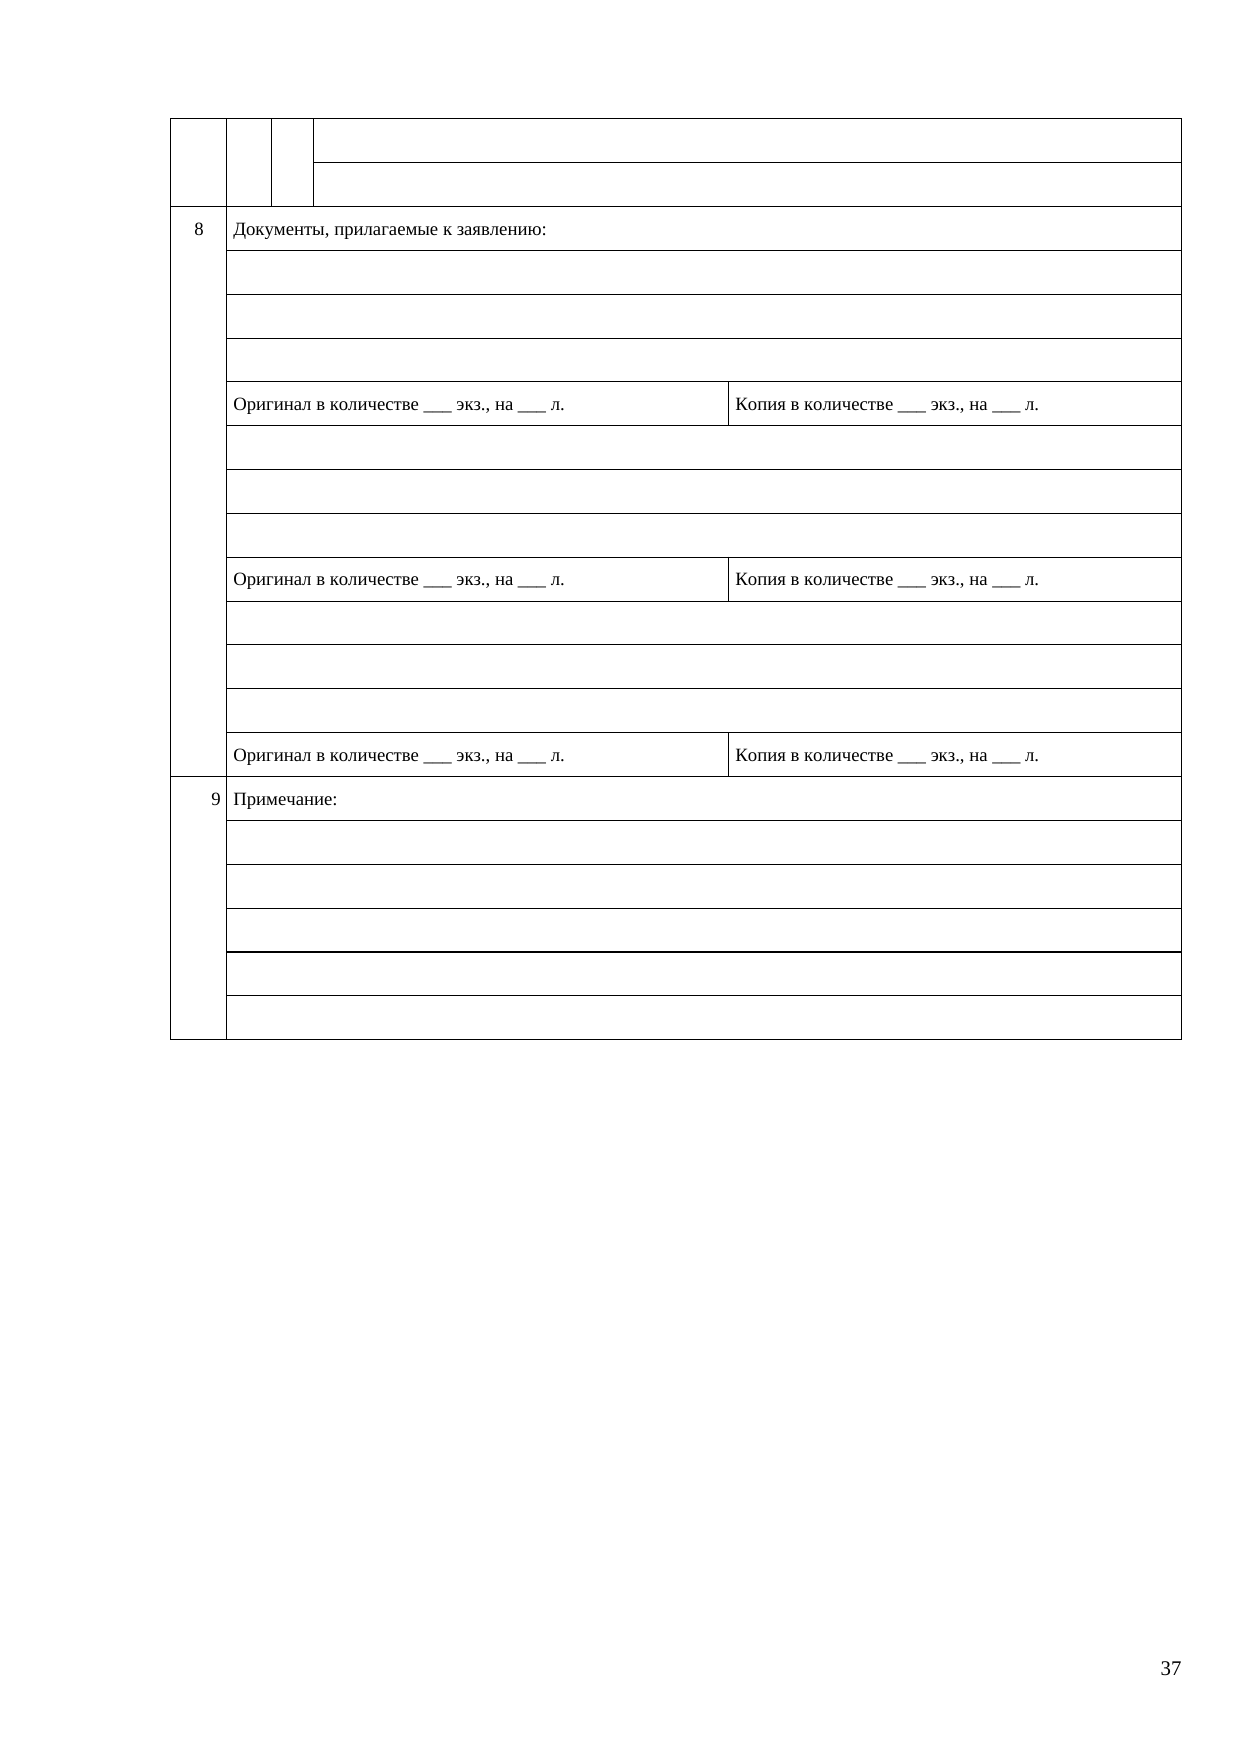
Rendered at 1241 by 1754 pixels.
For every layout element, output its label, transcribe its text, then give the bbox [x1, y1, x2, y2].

table_cell Оригинал в количестве ___ экз., на ___ л. [227, 382, 728, 425]
table_cell [227, 251, 1181, 293]
table_cell Документы, прилагаемые к заявлению: [227, 207, 1181, 250]
table_cell [227, 953, 1181, 995]
table_cell [227, 602, 1181, 644]
table_cell [227, 470, 1181, 513]
table_cell Копия в количестве ___ экз., на ___ л. [729, 382, 1181, 425]
table_cell [227, 645, 1181, 688]
table_cell [227, 295, 1181, 337]
table_cell [227, 821, 1181, 864]
table_cell Оригинал в количестве ___ экз., на ___ л. [227, 733, 728, 776]
table_cell Копия в количестве ___ экз., на ___ л. [729, 733, 1181, 776]
table_cell [227, 996, 1181, 1039]
table_cell [227, 909, 1181, 951]
table_cell [314, 163, 1181, 206]
table_cell [227, 865, 1181, 907]
table_cell [227, 339, 1181, 381]
table_cell 9 [171, 777, 226, 1039]
table_cell 8 [171, 207, 226, 776]
table_cell Оригинал в количестве ___ экз., на ___ л. [227, 558, 728, 601]
table_cell [227, 426, 1181, 469]
table_cell [314, 119, 1181, 162]
table_cell Примечание: [227, 777, 1181, 820]
table_cell Копия в количестве ___ экз., на ___ л. [729, 558, 1181, 601]
table_cell [227, 514, 1181, 557]
table_cell [227, 689, 1181, 732]
